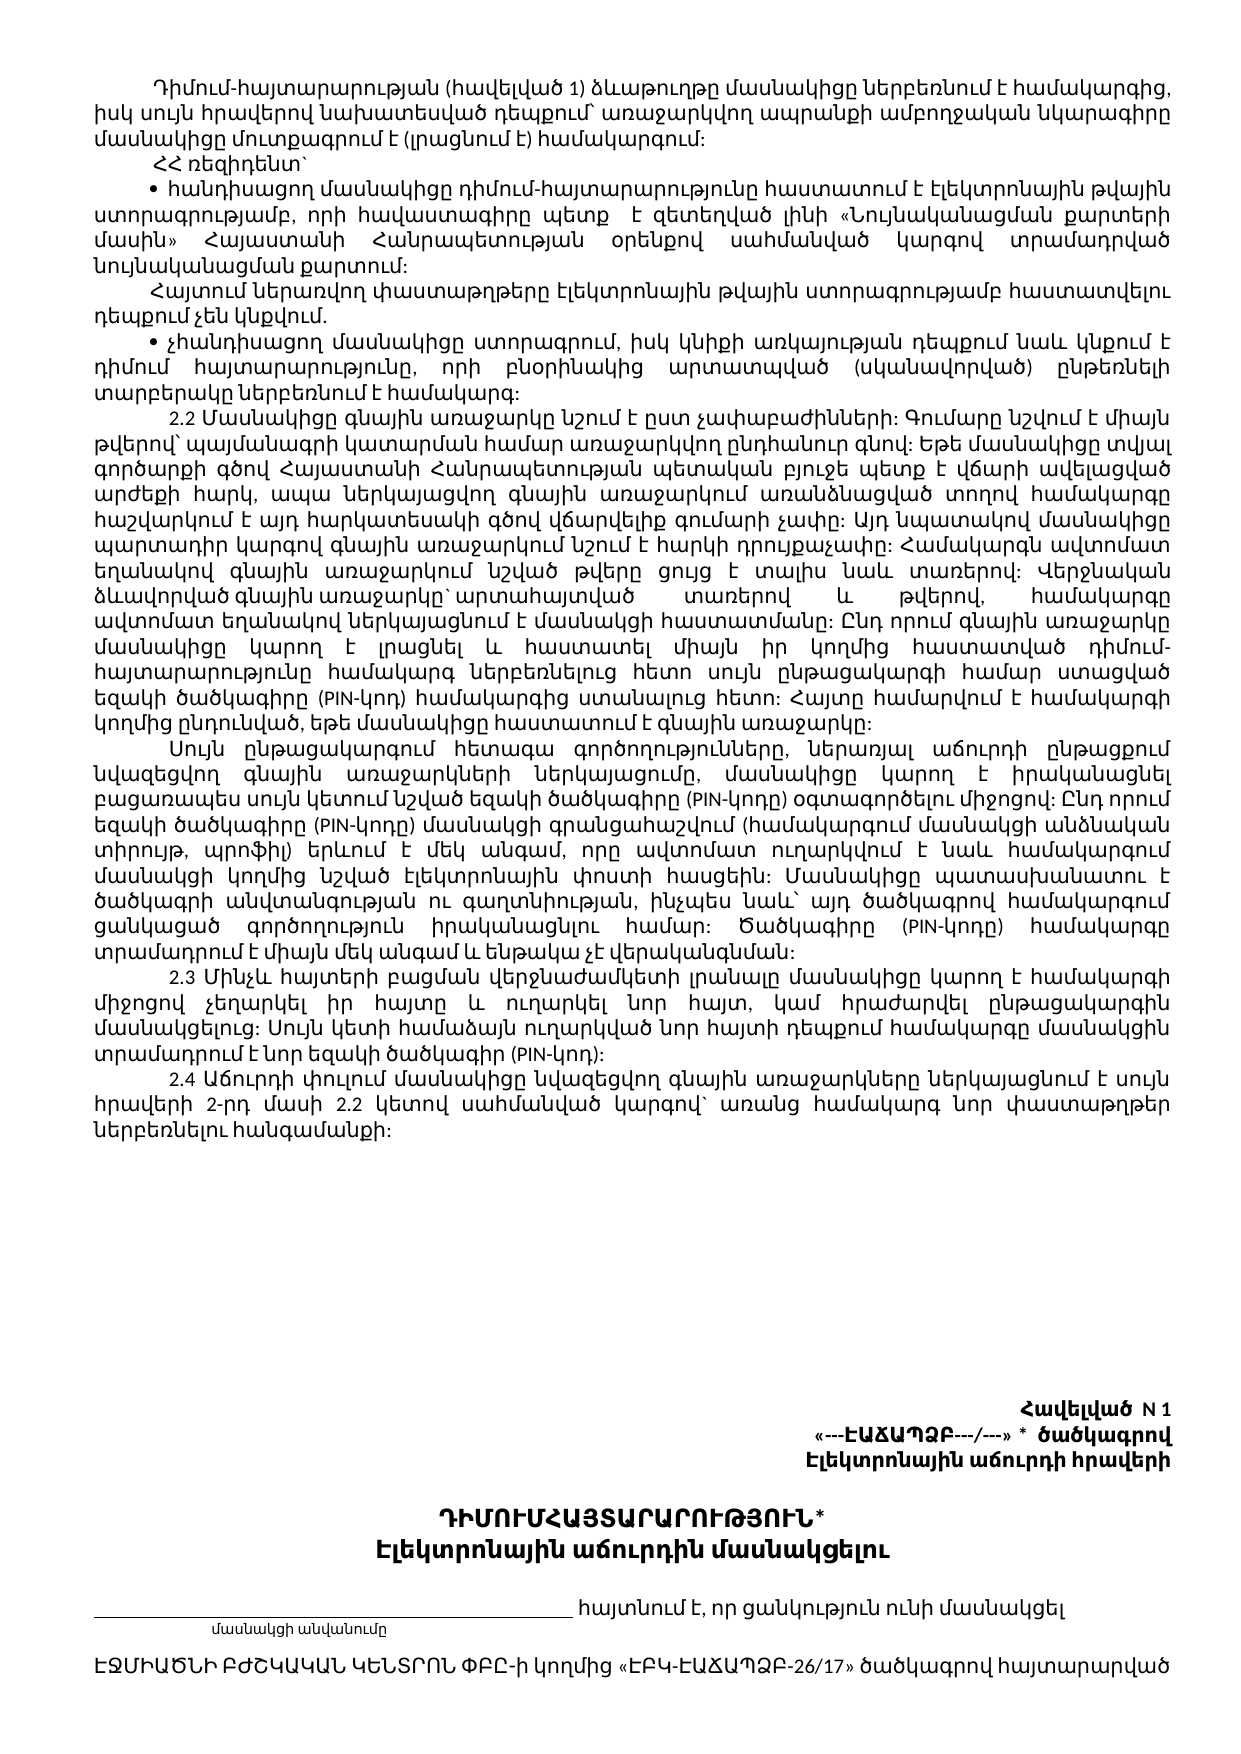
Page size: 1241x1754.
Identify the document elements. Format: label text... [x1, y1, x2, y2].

text ՀՀ ռեզիդենտ` [94, 151, 1171, 177]
subtitle Էլեկտրոնային աճուրդին մասնակցելու [94, 1534, 1171, 1564]
list չհանդիսացող մասնակիցը ստորագրում, իսկ կնիքի առկայության դեպքում նաև կնքում է դիմում հայտարարությունը, որի բնօրինակից արտատպված (սկանավորված) ընթեռնելի տարբերակը ներբեռնում է համակարգ: [94, 329, 1171, 405]
text հայտնում է, որ ցանկություն ունի մասնակցել [94, 1595, 1171, 1620]
list հանդիսացող մասնակիցը դիմում-հայտարարությունը հաստատում է էլեկտրոնային թվային ստորագրությամբ, որի հավաստագիրը պետք է զետեղված լինի «Նույնականացման քարտերի մասին» Հայաստանի Հանրապետության օրենքով սահմանված կարգով տրամադրված նույնականացման քարտում: [94, 177, 1171, 278]
text Դիմում-հայտարարության (հավելված 1) ձևաթուղթը մասնակիցը ներբեռնում է համակարգից, իսկ սույն հրավերով նախատեսված դեպքում՝ առաջարկվող ապրանքի ամբողջական նկարագիրը մասնակիցը մուտքագրում է (լրացնում է) համակարգում: [94, 75, 1171, 151]
text Հայտում ներառվող փաստաթղթերը էլեկտրոնային թվային ստորագրությամբ հաստատվելու դեպքում չեն կնքվում. [94, 278, 1171, 329]
text Հավելված N 1 [94, 1397, 1171, 1422]
text Սույն ընթացակարգում հետագա գործողությունները, ներառյալ աճուրդի ընթացքում նվազեցվող գնային առաջարկների ներկայացումը, մասնակիցը կարող է իրականացնել բացառապես սույն կետում նշված եզակի ծածկագիրը (PIN-կոդը) օգտագործելու միջոցով: Ընդ որում եզակի ծածկագիրը (PIN-կոդը) մասնակցի գրանցահաշվում (համակարգում մասնակցի անձնական տիրույթ, պրոֆիլ) երևում է մեկ անգամ, որը ավտոմատ ուղարկվում է նաև համակարգում մասնակցի կողմից նշված էլեկտրոնային փոստի հասցեին: Մասնակիցը պատասխանատու է ծածկագրի անվտանգության ու գաղտնիության, ինչպես նաև՝ այդ ծածկագրով համակարգում ցանկացած գործողություն իրականացնլու համար: Ծածկագիրը (PIN-կոդը) համակարգը տրամադրում է միայն մեկ անգամ և ենթակա չէ վերականգնման: [94, 736, 1171, 964]
text ԴԻՄՈՒՄՀԱՅՏԱՐԱՐՈՒԹՅՈՒՆ* [94, 1503, 1171, 1534]
text Էլեկտրոնային աճուրդի հրավերի [94, 1447, 1171, 1473]
text 2.3 Մինչև հայտերի բացման վերջնաժամկետի լրանալը մասնակիցը կարող է համակարգի միջոցով չեղարկել իր հայտը և ուղարկել նոր հայտ, կամ հրաժարվել ընթացակարգին մասնակցելուց: Սույն կետի համաձայն ուղարկված նոր հայտի դեպքում համակարգը մասնակցին տրամադրում է նոր եզակի ծածկագիր (PIN-կոդ): [94, 964, 1171, 1066]
text ԷՋՄԻԱԾՆԻ ԲԺՇԿԱԿԱՆ ԿԵՆՏՐՈՆ ՓԲԸ-ի կողմից «ԷԲԿ-ԷԱՃԱՊՁԲ-26/17» ծածկագրով հայտարարված [94, 1651, 1171, 1679]
text 2.4 Աճուրդի փուլում մասնակիցը նվազեցվող գնային առաջարկները ներկայացնում է սույն հրավերի 2-րդ մասի 2.2 կետով սահմանված կարգով` առանց համակարգ նոր փաստաթղթեր ներբեռնելու հանգամանքի: [94, 1066, 1171, 1142]
text մասնակցի անվանումը [94, 1620, 1171, 1651]
text 2.2 Մասնակիցը գնային առաջարկը նշում է ըստ չափաբաժինների: Գումարը նշվում է միայն թվերով՝ պայմանագրի կատարման համար առաջարկվող ընդհանուր գնով: Եթե մասնակիցը տվյալ գործարքի գծով Հայաստանի Հանրապետության պետական բյուջե պետք է վճարի ավելացված արժեքի հարկ, ապա ներկայացվող գնային առաջարկում առանձնացված տողով համակարգը հաշվարկում է այդ հարկատեսակի գծով վճարվելիք գումարի չափը: Այդ նպատակով մասնակիցը պարտադիր կարգով գնային առաջարկում նշում է հարկի դրույքաչափը: Համակարգն ավտոմատ եղանակով գնային առաջարկում նշված թվերը ցույց է տալիս նաև տառերով: Վերջնական ձևավորված գնային առաջարկը` արտահայտված տառերով և թվերով, համակարգը ավտոմատ եղանակով ներկայացնում է մասնակցի հաստատմանը: Ընդ որում գնային առաջարկը մասնակիցը կարող է լրացնել և հաստատել միայն իր կողմից հաստատված դիմում-հայտարարությունը համակարգ ներբեռնելուց հետո սույն ընթացակարգի համար ստացված եզակի ծածկագիրը (PIN-կոդ) համակարգից ստանալուց հետո: Հայտը համարվում է համակարգի կողմից ընդունված, եթե մասնակիցը հաստատում է գնային առաջարկը: [94, 405, 1171, 736]
text «---ԷԱՃԱՊՁԲ---/---» * ծածկագրով [94, 1422, 1171, 1447]
